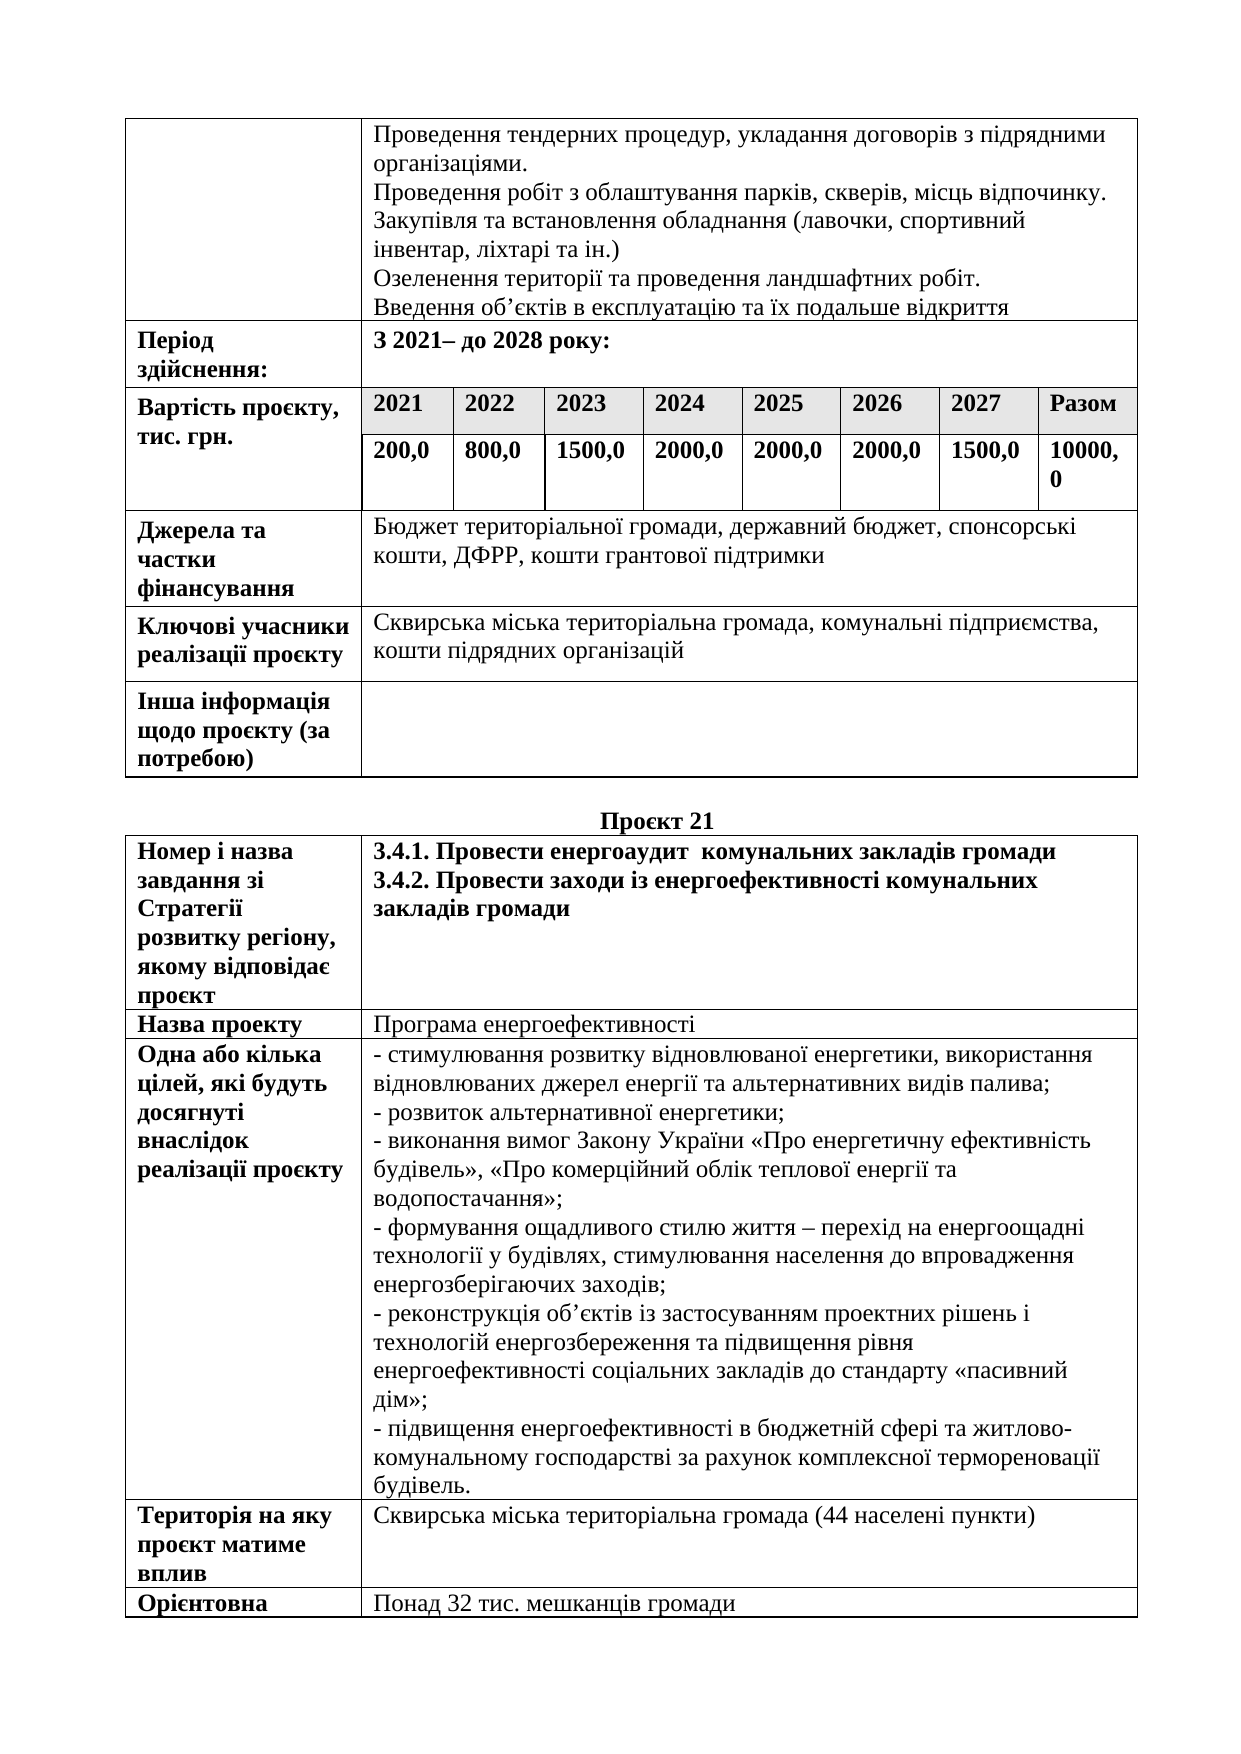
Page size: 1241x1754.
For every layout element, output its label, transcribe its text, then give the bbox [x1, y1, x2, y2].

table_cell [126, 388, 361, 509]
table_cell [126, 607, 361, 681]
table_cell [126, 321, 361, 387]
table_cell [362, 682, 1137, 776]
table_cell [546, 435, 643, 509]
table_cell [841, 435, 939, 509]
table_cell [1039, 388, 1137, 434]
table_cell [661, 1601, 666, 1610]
text Проєкт 21 [177, 806, 1137, 835]
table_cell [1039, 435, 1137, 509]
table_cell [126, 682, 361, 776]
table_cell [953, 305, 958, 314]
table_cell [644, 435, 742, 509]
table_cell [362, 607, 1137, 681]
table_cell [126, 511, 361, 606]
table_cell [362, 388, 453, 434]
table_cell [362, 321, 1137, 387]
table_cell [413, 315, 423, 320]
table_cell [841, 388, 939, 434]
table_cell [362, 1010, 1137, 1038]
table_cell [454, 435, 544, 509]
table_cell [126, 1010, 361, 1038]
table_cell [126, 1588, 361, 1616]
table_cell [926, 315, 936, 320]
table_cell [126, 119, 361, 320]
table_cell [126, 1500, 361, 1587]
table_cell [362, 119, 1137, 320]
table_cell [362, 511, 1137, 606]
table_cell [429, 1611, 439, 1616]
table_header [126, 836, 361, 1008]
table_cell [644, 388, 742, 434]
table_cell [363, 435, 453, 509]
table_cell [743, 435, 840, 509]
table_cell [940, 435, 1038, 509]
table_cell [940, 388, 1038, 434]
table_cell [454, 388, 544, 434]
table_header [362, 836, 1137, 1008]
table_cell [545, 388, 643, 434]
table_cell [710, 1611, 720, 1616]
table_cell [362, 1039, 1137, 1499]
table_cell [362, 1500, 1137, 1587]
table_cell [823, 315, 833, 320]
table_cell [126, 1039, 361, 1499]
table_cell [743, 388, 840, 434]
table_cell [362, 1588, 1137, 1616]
